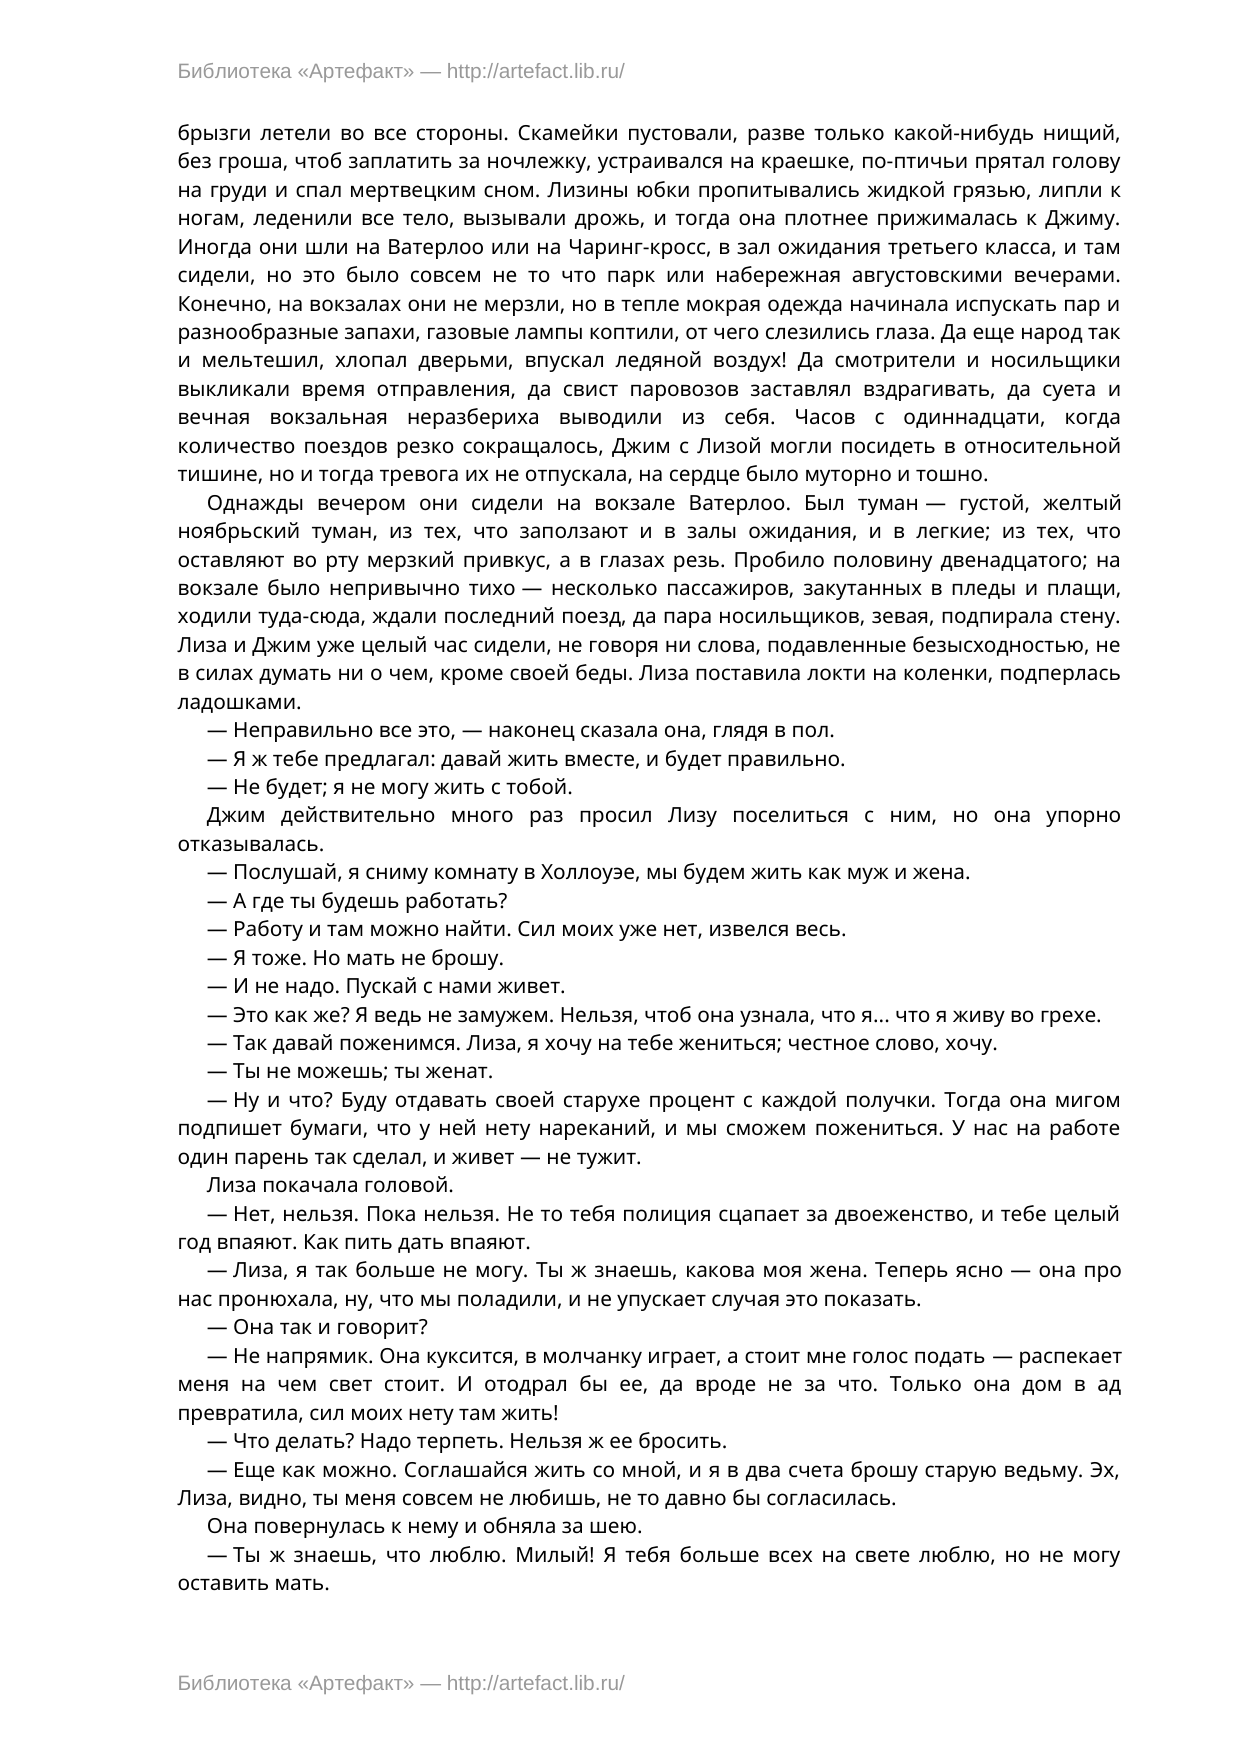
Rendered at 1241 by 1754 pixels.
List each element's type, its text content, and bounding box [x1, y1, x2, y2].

text — Работу и там можно найти. Сил моих уже нет, извелся весь. [177, 914, 1122, 943]
text — Она так и говорит? [177, 1312, 1122, 1341]
text — Это как же? Я ведь не замужем. Нельзя, чтоб она узнала, что я... что я живу во грехе. [177, 1000, 1122, 1028]
text — Еще как можно. Соглашайся жить со мной, и я в два счета брошу старую ведьму. Эх, Лиза, видно, ты меня совсем не любишь, не то давно бы согласилась. [177, 1455, 1122, 1512]
text — Неправильно все это, — наконец сказала она, глядя в пол. [177, 715, 1122, 744]
text — Я тоже. Но мать не брошу. [177, 943, 1122, 971]
text — И не надо. Пускай с нами живет. [177, 971, 1122, 1000]
text — Ты ж знаешь, что люблю. Милый! Я тебя больше всех на свете люблю, но не могу оставить мать. [177, 1540, 1122, 1597]
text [177, 118, 1122, 488]
text — А где ты будешь работать? [177, 886, 1122, 914]
text — Послушай, я сниму комнату в Холлоуэе, мы будем жить как муж и жена. [177, 857, 1122, 886]
text — Нет, нельзя. Пока нельзя. Не то тебя полиция сцапает за двоеженство, и тебе целый год впаяют. Как пить дать впаяют. [177, 1199, 1122, 1256]
text — Ну и что? Буду отдавать своей старухе процент с каждой получки. Тогда она мигом подпишет бумаги, что у ней нету нареканий, и мы сможем пожениться. У нас на работе один парень так сделал, и живет — не тужит. [177, 1085, 1122, 1170]
text — Не напрямик. Она куксится, в молчанку играет, а стоит мне голос подать — распекает меня на чем свет стоит. И отодрал бы ее, да вроде не за что. Только она дом в ад превратила, сил моих нету там жить! [177, 1341, 1122, 1426]
text — Лиза, я так больше не могу. Ты ж знаешь, какова моя жена. Теперь ясно — она про нас пронюхала, ну, что мы поладили, и не упускает случая это показать. [177, 1256, 1122, 1312]
text Лиза покачала головой. [177, 1170, 1122, 1199]
text Джим действительно много раз просил Лизу поселиться с ним, но она упорно отказывалась. [177, 801, 1122, 857]
text — Так давай поженимся. Лиза, я хочу на тебе жениться; честное слово, хочу. [177, 1028, 1122, 1057]
text Она повернулась к нему и обняла за шею. [177, 1512, 1122, 1540]
text Однажды вечером они сидели на вокзале Ватерлоо. Был туман — густой, желтый ноябрьский туман, из тех, что заползают и в залы ожидания, и в легкие; из тех, что оставляют во рту мерзкий привкус, а в глазах резь. Пробило половину двенадцатого; на вокзале было непривычно тихо — несколько пассажиров, закутанных в пледы и плащи, ходили туда-сюда, ждали последний поезд, да пара носильщиков, зевая, подпирала стену. Лиза и Джим уже целый час сидели, не говоря ни слова, подавленные безысходностью, не в силах думать ни о чем, кроме своей беды. Лиза поставила локти на коленки, подперлась ладошками. [177, 488, 1122, 715]
text — Ты не можешь; ты женат. [177, 1057, 1122, 1085]
text — Я ж тебе предлагал: давай жить вместе, и будет правильно. [177, 744, 1122, 772]
text — Что делать? Надо терпеть. Нельзя ж ее бросить. [177, 1426, 1122, 1455]
text — Не будет; я не могу жить с тобой. [177, 772, 1122, 801]
